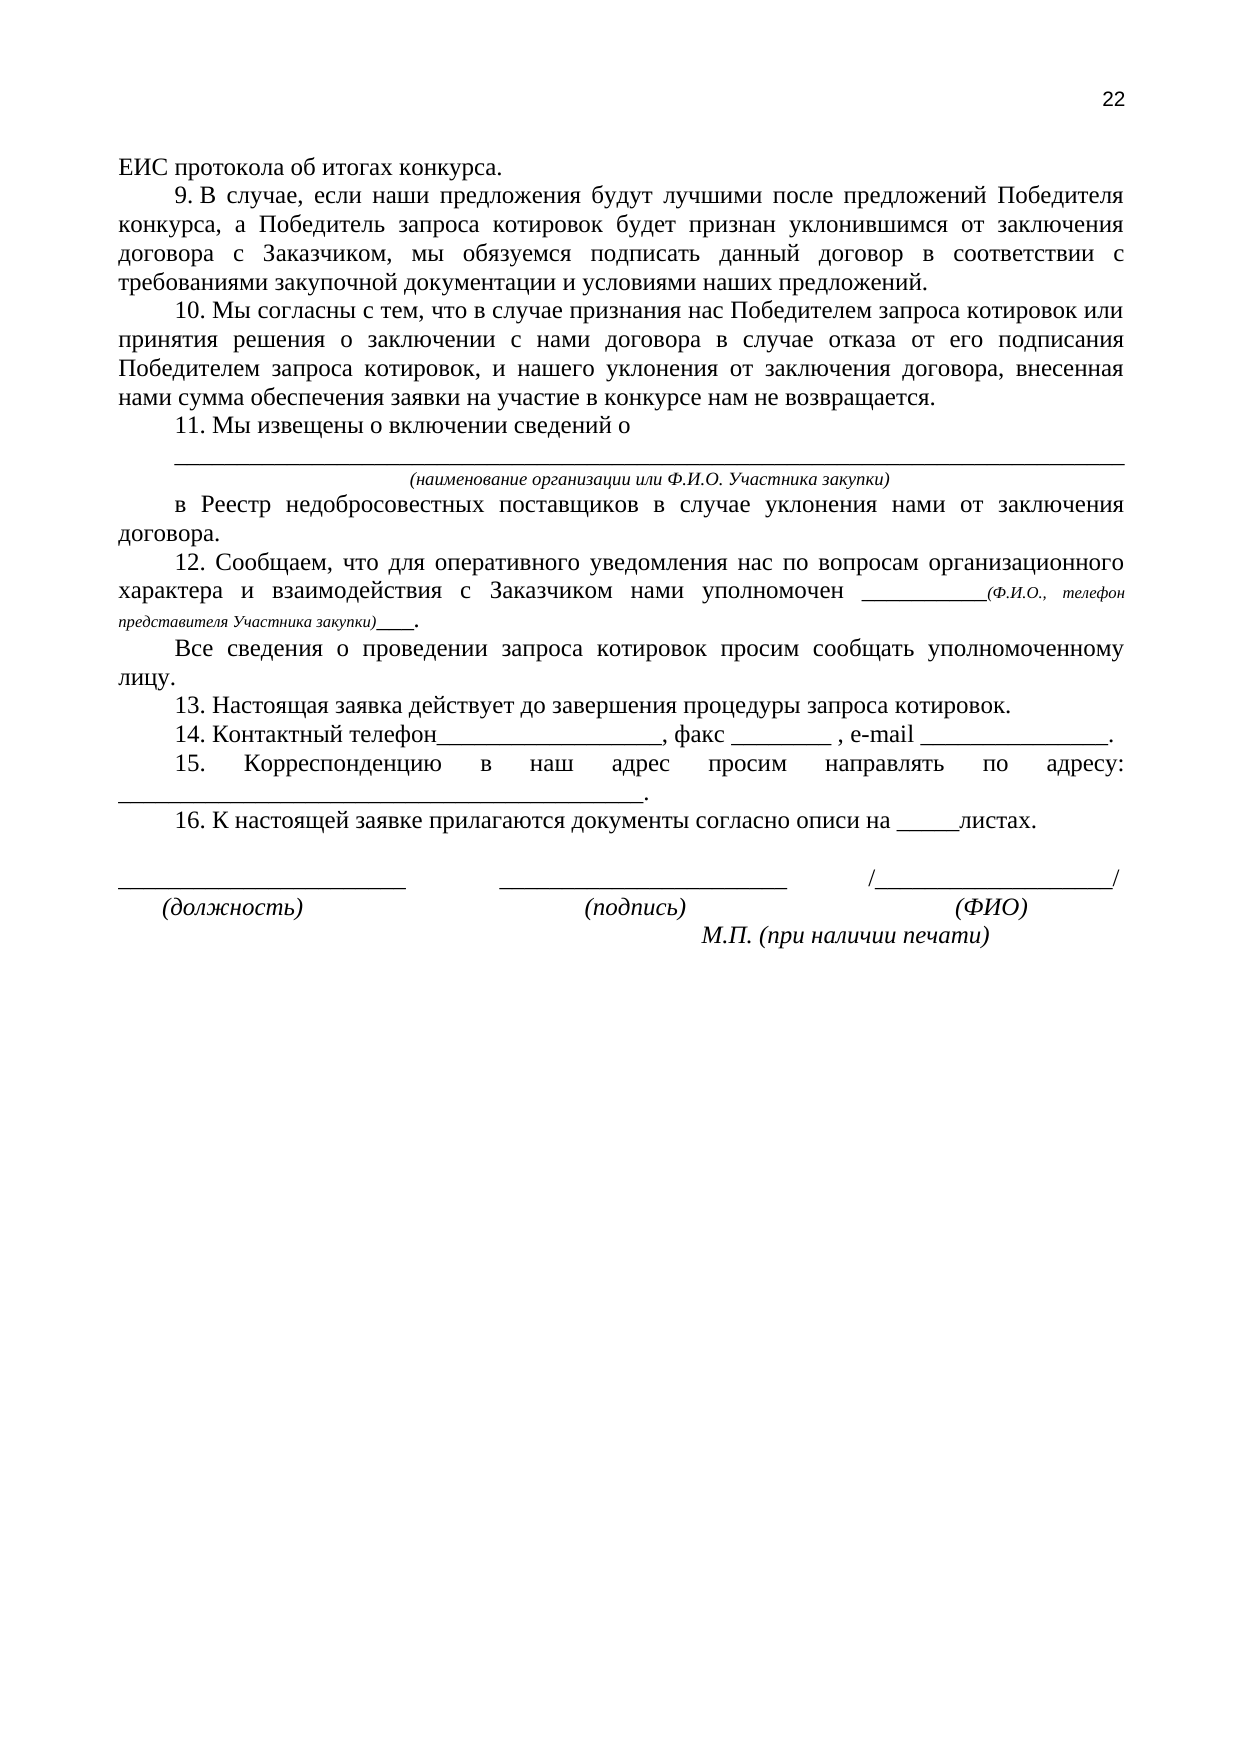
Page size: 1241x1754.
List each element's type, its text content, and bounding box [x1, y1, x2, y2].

text ____________________________________________________________________________ [118, 439, 1125, 468]
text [118, 152, 1125, 180]
text М.П. (при наличии печати) [118, 921, 1125, 949]
text 11. Мы извещены о включении сведений о [118, 410, 1125, 439]
text 9. В случае, если наши предложения будут лучшими после предложений Победителя конкурса, а Победитель запроса котировок будет признан уклонившимся от заключения договора с Заказчиком, мы обязуемся подписать данный договор в соответствии с требованиями закупочной документации и условиями наших предложений. [118, 180, 1125, 295]
text 13. Настоящая заявка действует до завершения процедуры запроса котировок. [118, 691, 1125, 719]
text (наименование организации или Ф.И.О. Участника закупки) [118, 468, 1125, 489]
text 12. Сообщаем, что для оперативного уведомления нас по вопросам организационного характера и взаимодействия с Заказчиком нами уполномочен __________(Ф.И.О., телефон представителя Участника закупки)___. [118, 547, 1125, 633]
text 15. Корреспонденцию в наш адрес просим направлять по адресу: __________________________________________. [118, 748, 1125, 806]
text 14. Контактный телефон__________________, факс ________ , e-mail _______________. [174, 719, 1125, 748]
text Все сведения о проведении запроса котировок просим сообщать уполномоченному лицу. [118, 633, 1125, 691]
text 16. К настоящей заявке прилагаются документы согласно описи на _____листах. [118, 806, 1125, 834]
text (должность) (подпись) (ФИО) [118, 892, 1125, 921]
text в Реестр недобросовестных поставщиков в случае уклонения нами от заключения договора. [118, 489, 1125, 547]
text 10. Мы согласны с тем, что в случае признания нас Победителем запроса котировок или принятия решения о заключении с нами договора в случае отказа от его подписания Победителем запроса котировок, и нашего уклонения от заключения договора, внесенная нами сумма обеспечения заявки на участие в конкурсе нам не возвращается. [118, 295, 1125, 410]
text _______________________ _______________________ /___________________/ [118, 863, 1125, 892]
